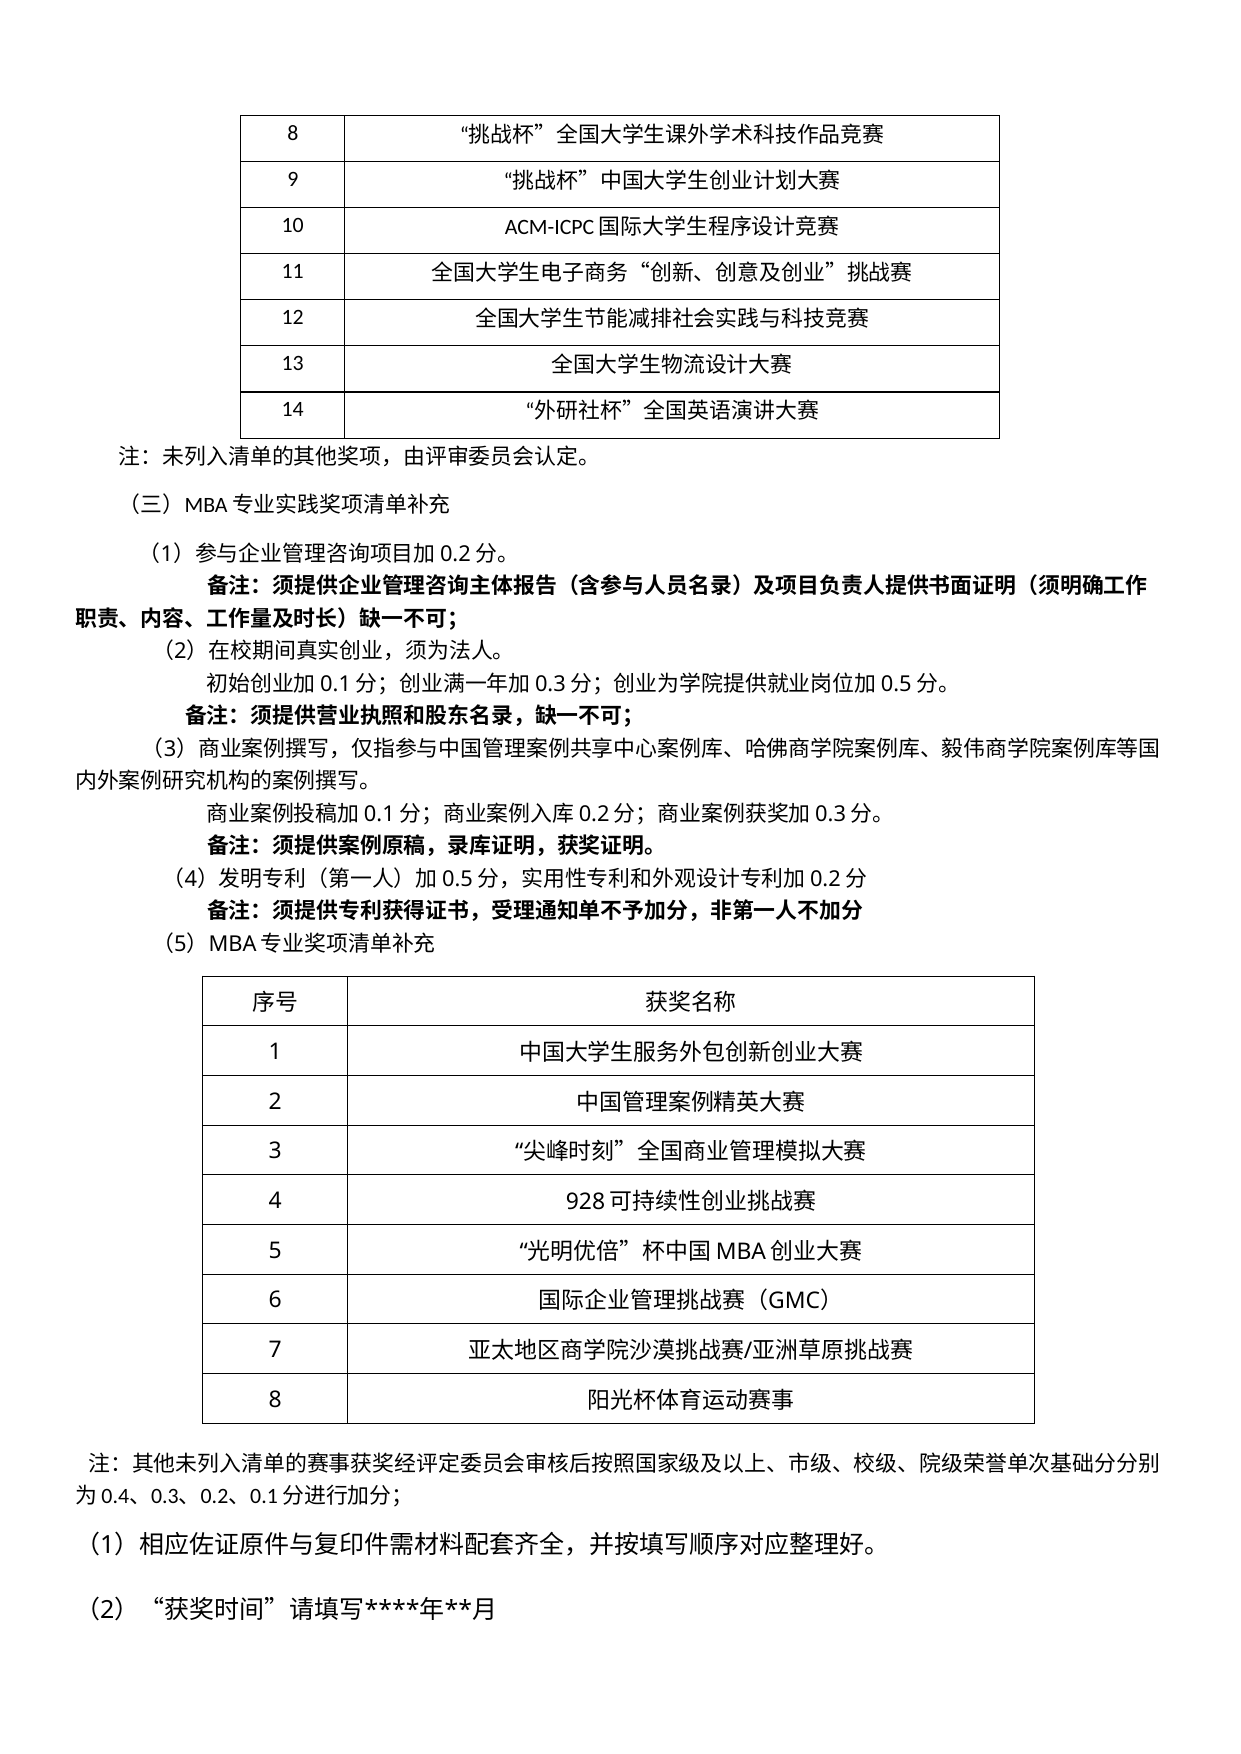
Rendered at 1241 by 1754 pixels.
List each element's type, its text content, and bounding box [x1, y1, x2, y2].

text 备注：须提供案例原稿，录库证明，获奖证明。 [75, 828, 1165, 860]
table_cell 3 [203, 1126, 347, 1174]
table_cell 全国大学生节能减排社会实践与科技竞赛 [345, 300, 999, 345]
table_header 获奖名称 [348, 977, 1034, 1025]
table_cell “挑战杯”全国大学生课外学术科技作品竞赛 [345, 116, 999, 161]
table_cell 6 [203, 1275, 347, 1323]
table_cell 9 [241, 162, 344, 207]
text 商业案例投稿加0.1分；商业案例入库0.2分；商业案例获奖加0.3分。 [75, 795, 1165, 828]
table_cell 7 [203, 1324, 347, 1373]
text （5）MBA专业奖项清单补充 [75, 925, 1165, 958]
text （3）商业案例撰写，仅指参与中国管理案例共享中心案例库、哈佛商学院案例库、毅伟商学院案例库等国内外案例研究机构的案例撰写。 [75, 730, 1165, 795]
text 备注：须提供专利获得证书，受理通知单不予加分，非第一人不加分 [75, 893, 1165, 925]
table_header 序号 [203, 977, 347, 1025]
table_cell 14 [241, 393, 344, 437]
text （三）MBA专业实践奖项清单补充 [75, 487, 1165, 519]
text （4）发明专利（第一人）加0.5分，实用性专利和外观设计专利加0.2分 [75, 860, 1165, 893]
text 注：未列入清单的其他奖项，由评审委员会认定。 [75, 438, 1165, 471]
table_cell “尖峰时刻”全国商业管理模拟大赛 [348, 1126, 1034, 1174]
table_cell 4 [203, 1175, 347, 1224]
text （1）参与企业管理咨询项目加0.2分。 [75, 535, 1165, 568]
text 备注：须提供企业管理咨询主体报告（含参与人员名录）及项目负责人提供书面证明（须明确工作职责、内容、工作量及时长）缺一不可； [75, 568, 1165, 633]
table_cell ACM-ICPC国际大学生程序设计竞赛 [345, 208, 999, 253]
table_cell 8 [241, 116, 344, 161]
table_cell 全国大学生物流设计大赛 [345, 346, 999, 391]
text 注：其他未列入清单的赛事获奖经评定委员会审核后按照国家级及以上、市级、校级、院级荣誉单次基础分分别为0.4、0.3、0.2、0.1分进行加分； [75, 1445, 1165, 1510]
table_cell 8 [203, 1374, 347, 1423]
table_cell 12 [241, 300, 344, 345]
text （2）“获奖时间”请填写****年**月 [75, 1575, 1165, 1640]
table_cell “外研社杯”全国英语演讲大赛 [345, 393, 999, 437]
table_cell 全国大学生电子商务“创新、创意及创业”挑战赛 [345, 254, 999, 299]
table_cell 11 [241, 254, 344, 299]
table_cell 1 [203, 1026, 347, 1075]
table_cell “光明优倍”杯中国MBA创业大赛 [348, 1225, 1034, 1274]
text （2）在校期间真实创业，须为法人。 [75, 633, 1165, 665]
table_cell 928可持续性创业挑战赛 [348, 1175, 1034, 1224]
table_cell “挑战杯”中国大学生创业计划大赛 [345, 162, 999, 207]
table_cell 13 [241, 346, 344, 391]
text （1）相应佐证原件与复印件需材料配套齐全，并按填写顺序对应整理好。 [75, 1510, 1165, 1575]
table_cell 阳光杯体育运动赛事 [348, 1374, 1034, 1423]
table_cell 中国管理案例精英大赛 [348, 1076, 1034, 1124]
table_cell 10 [241, 208, 344, 253]
table_cell 国际企业管理挑战赛（GMC） [348, 1275, 1034, 1323]
table_cell 亚太地区商学院沙漠挑战赛/亚洲草原挑战赛 [348, 1324, 1034, 1373]
table_cell 5 [203, 1225, 347, 1274]
text 备注：须提供营业执照和股东名录，缺一不可； [75, 698, 1165, 730]
table_cell 中国大学生服务外包创新创业大赛 [348, 1026, 1034, 1075]
text 初始创业加0.1分；创业满一年加0.3分；创业为学院提供就业岗位加0.5分。 [75, 665, 1165, 698]
table_cell 2 [203, 1076, 347, 1124]
